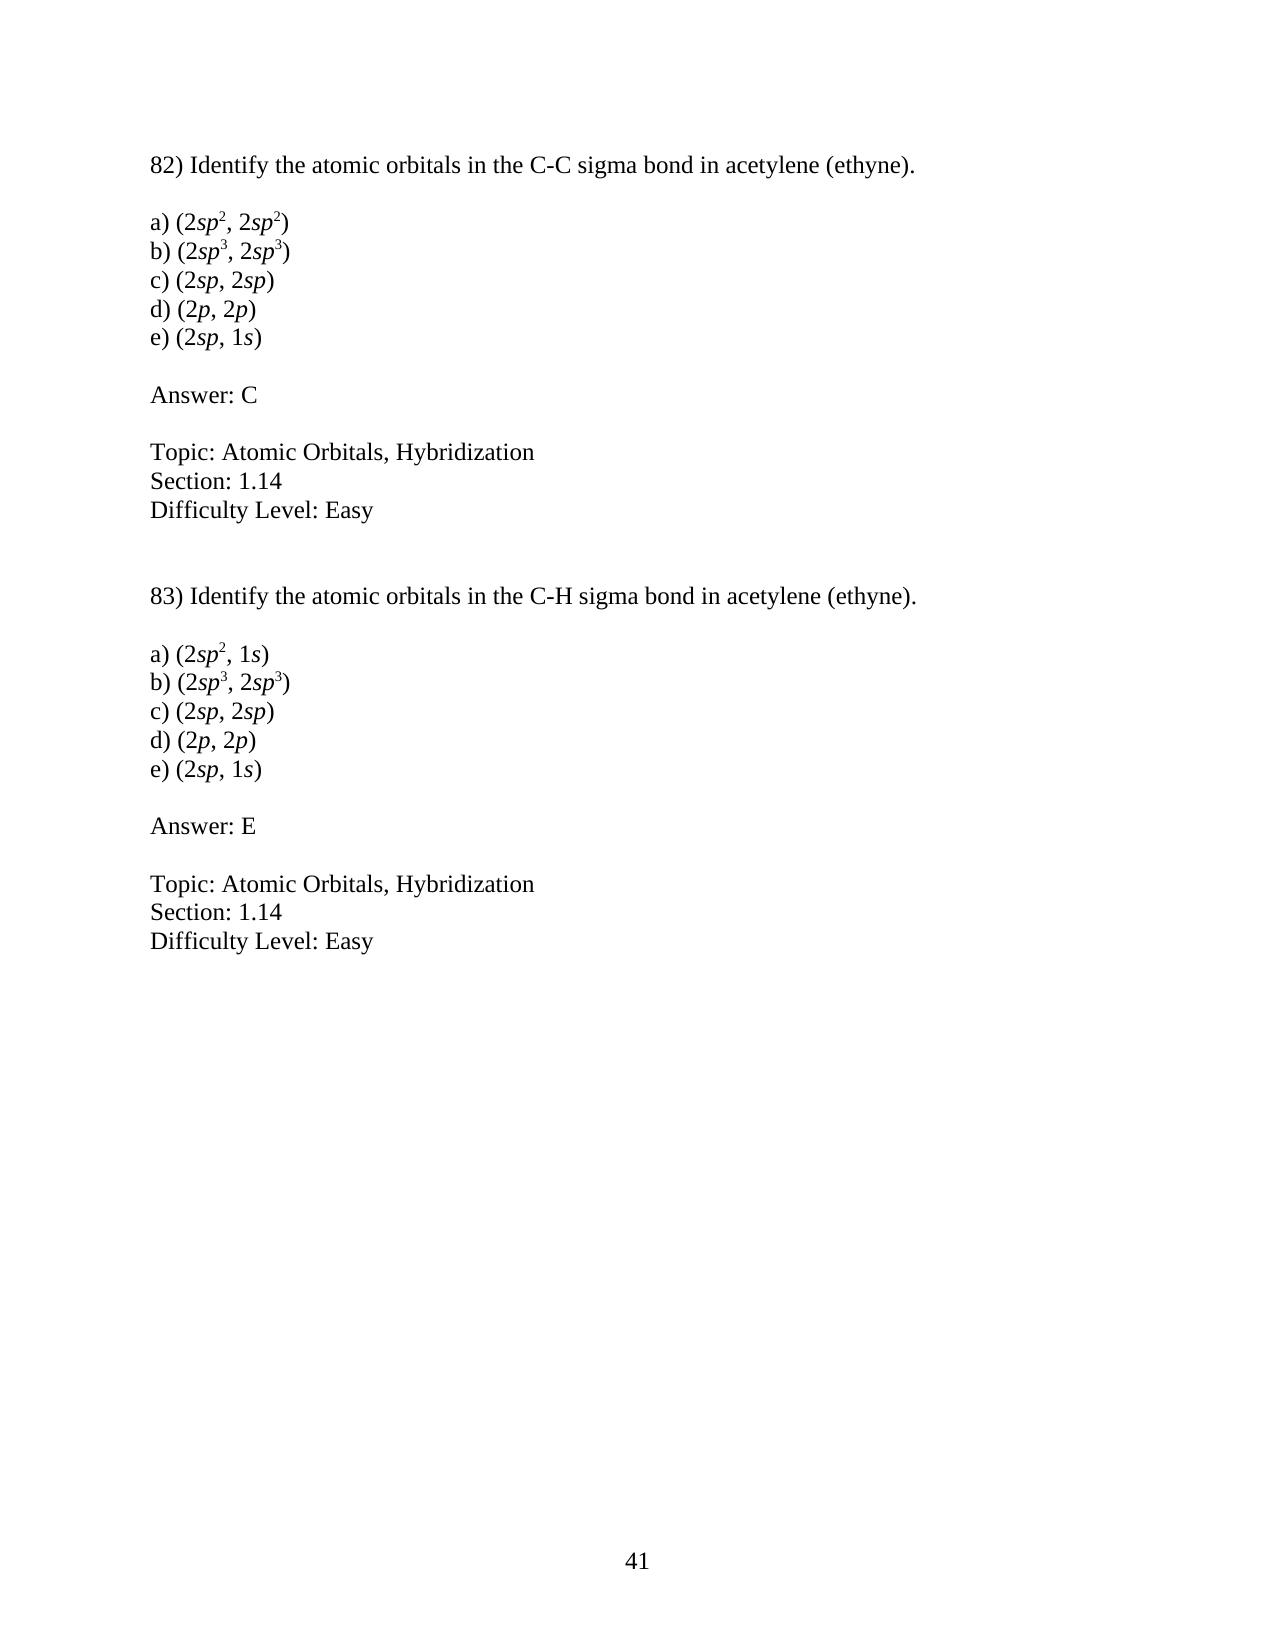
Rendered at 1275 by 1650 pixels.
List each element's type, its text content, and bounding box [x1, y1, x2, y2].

text Topic: Atomic Orbitals, Hybridization [150, 437, 1125, 466]
text c) (2sp, 2sp) [150, 696, 1125, 725]
text Section: 1.14 [150, 466, 1125, 495]
text Answer: C [150, 380, 1125, 409]
text d) (2p, 2p) [150, 725, 1125, 754]
text Topic: Atomic Orbitals, Hybridization [150, 869, 1125, 897]
text Difficulty Level: Easy [150, 495, 1125, 524]
text e) (2sp, 1s) [150, 754, 1125, 782]
text a) (2sp2, 1s) [150, 639, 1125, 667]
text Difficulty Level: Easy [150, 926, 1125, 955]
text 83) Identify the atomic orbitals in the C-H sigma bond in acetylene (ethyne). [150, 581, 1125, 610]
text c) (2sp, 2sp) [150, 265, 1125, 294]
text a) (2sp2, 2sp2) [150, 207, 1125, 236]
text e) (2sp, 1s) [150, 322, 1125, 351]
text b) (2sp3, 2sp3) [150, 236, 1125, 265]
text Section: 1.14 [150, 897, 1125, 926]
text d) (2p, 2p) [150, 294, 1125, 322]
text b) (2sp3, 2sp3) [150, 667, 1125, 696]
text 82) Identify the atomic orbitals in the C-C sigma bond in acetylene (ethyne). [150, 150, 1125, 179]
text Answer: E [150, 811, 1125, 840]
